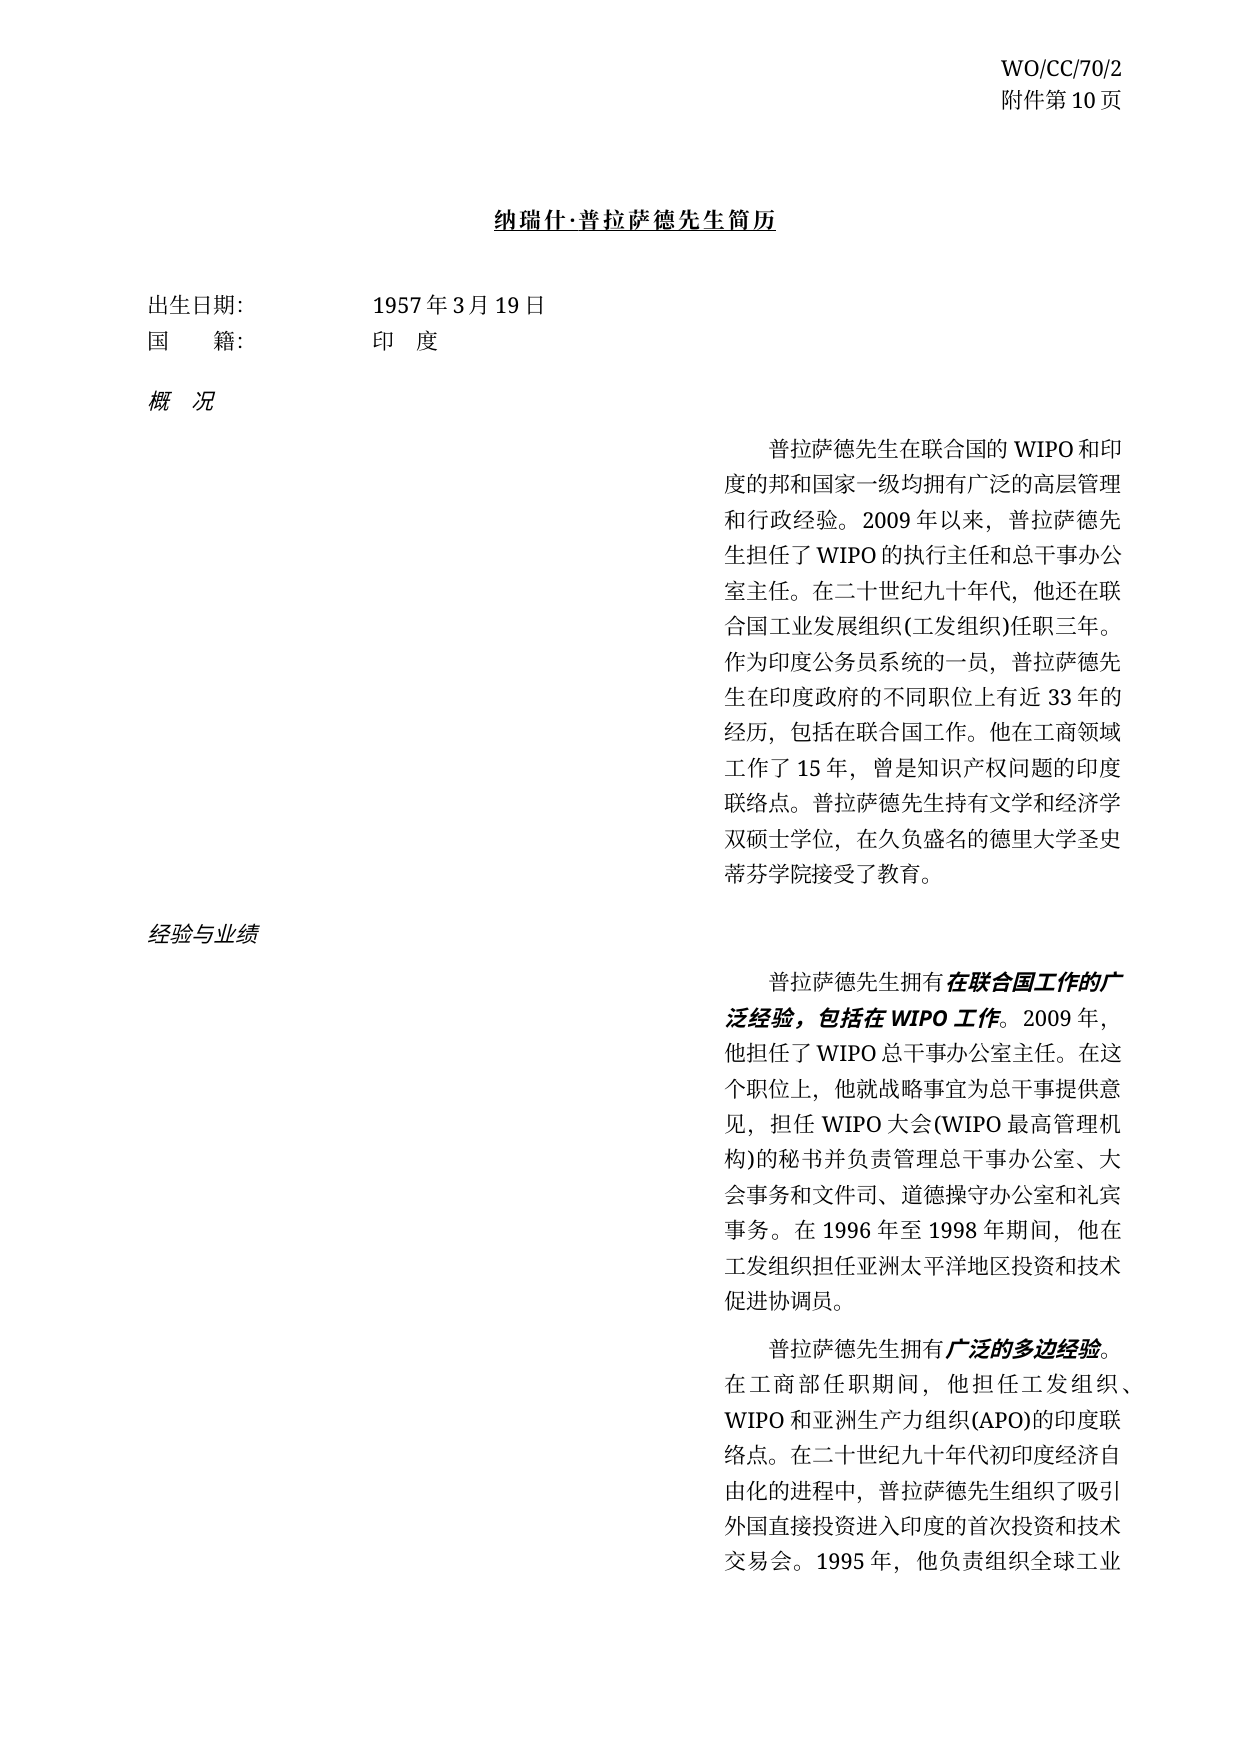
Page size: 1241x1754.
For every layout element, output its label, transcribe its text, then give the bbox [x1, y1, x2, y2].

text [724, 1328, 1122, 1576]
text 普拉萨德先生在联合国的WIPO和印度的邦和国家一级均拥有广泛的高层管理和行政经验。2009年以来，普拉萨德先生担任了WIPO的执行主任和总干事办公室主任。在二十世纪九十年代，他还在联合国工业发展组织(工发组织)任职三年。作为印度公务员系统的一员，普拉萨德先生在印度政府的不同职位上有近33年的经历，包括在联合国工作。他在工商领域工作了15年，曾是知识产权问题的印度联络点。普拉萨德先生持有文学和经济学双硕士学位，在久负盛名的德里大学圣史蒂芬学院接受了教育。 [724, 428, 1122, 889]
text 出生日期： 1957年3月19日 [148, 284, 1122, 320]
text 纳瑞什·普拉萨德先生简历 [148, 199, 1122, 234]
text 普拉萨德先生拥有在联合国工作的广泛经验，包括在WIPO工作。2009年，他担任了WIPO总干事办公室主任。在这个职位上，他就战略事宜为总干事提供意见，担任WIPO大会(WIPO最高管理机构)的秘书并负责管理总干事办公室、大会事务和文件司、道德操守办公室和礼宾事务。在1996年至1998年期间，他在工发组织担任亚洲太平洋地区投资和技术促进协调员。 [724, 962, 1122, 1316]
text 经验与业绩 [148, 914, 1122, 949]
text 概 况 [148, 380, 1122, 416]
text 国 籍： 印 度 [148, 320, 1122, 355]
